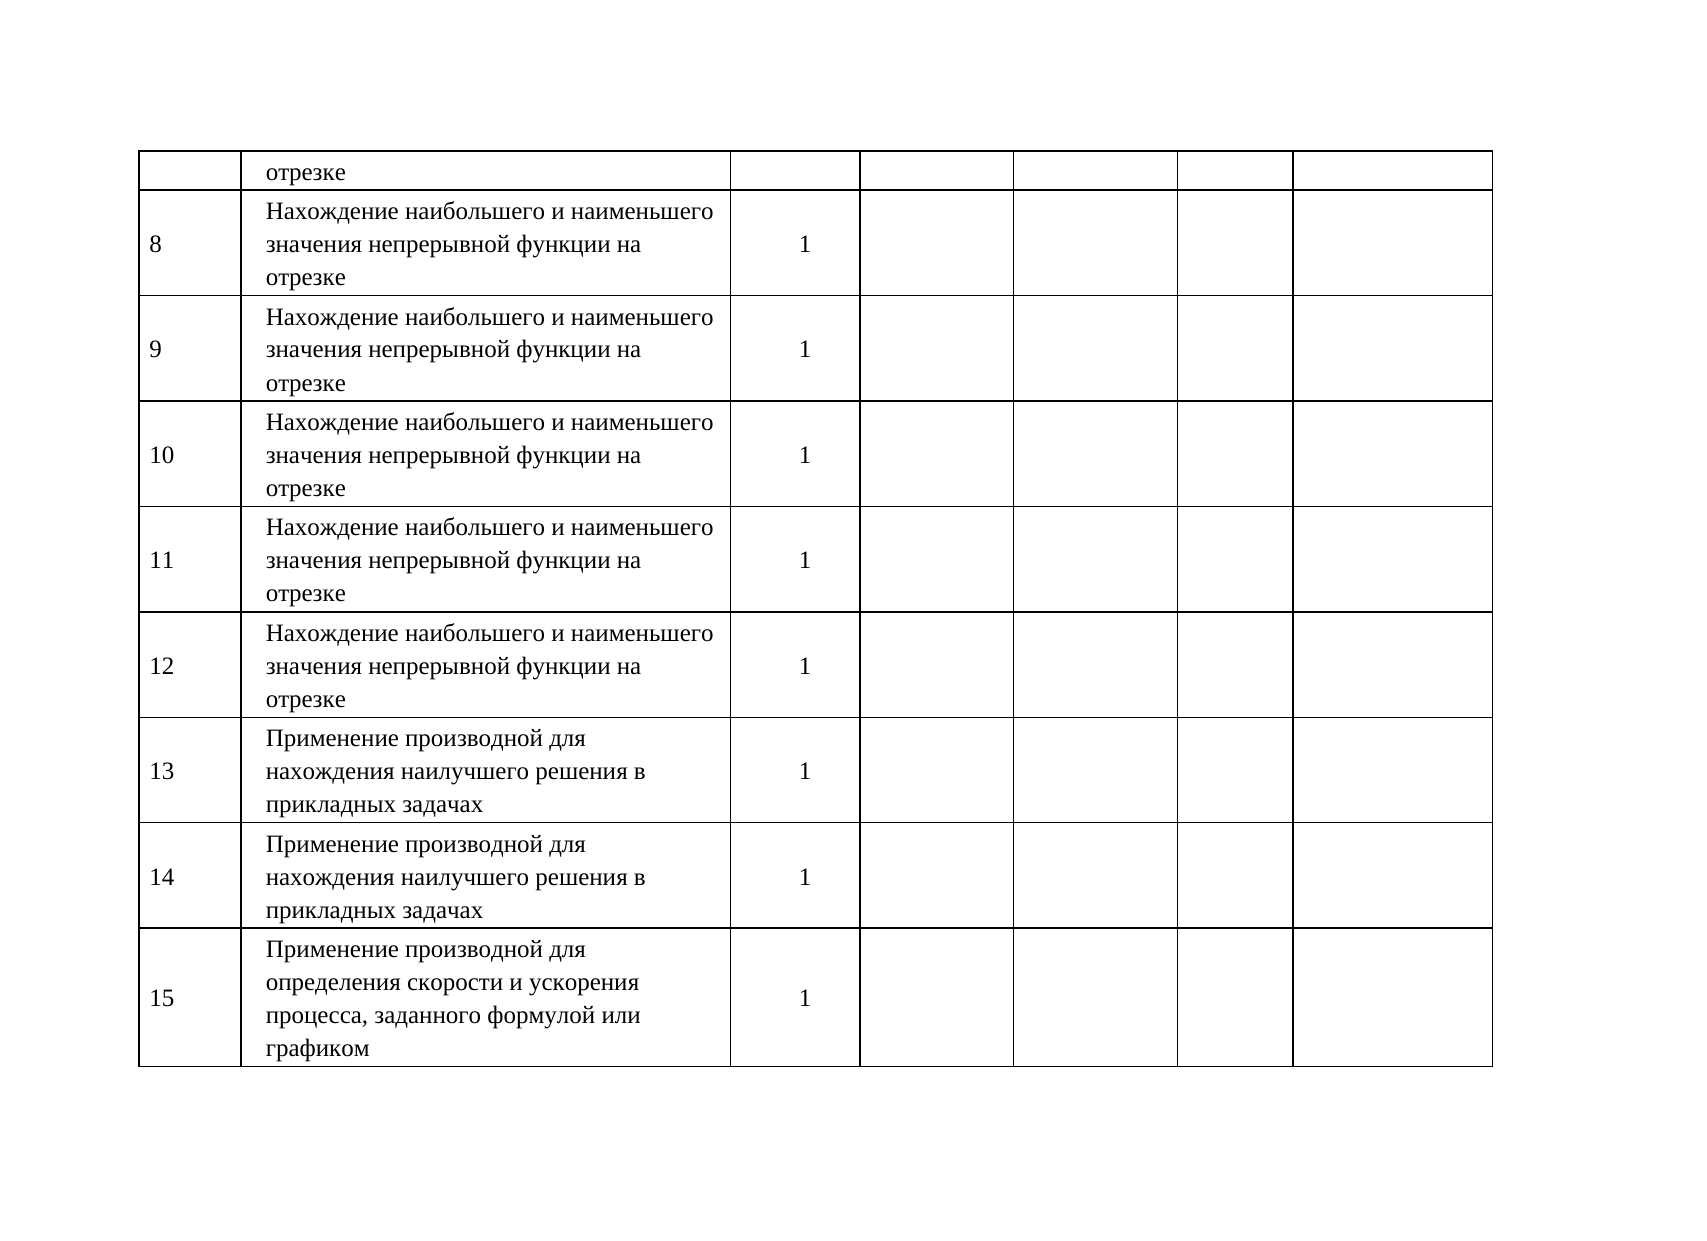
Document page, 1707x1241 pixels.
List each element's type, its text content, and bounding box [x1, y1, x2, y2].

table_cell [1014, 507, 1177, 611]
table_cell [1294, 613, 1492, 716]
table_cell [1178, 402, 1292, 506]
table_cell 1 [731, 823, 859, 927]
table_cell 11 [140, 507, 240, 611]
table_cell 8 [140, 191, 240, 295]
table_cell [1294, 929, 1492, 1066]
table_cell [1294, 718, 1492, 822]
table_cell Нахождение наибольшего и наименьшего значения непрерывной функции на отрезке [242, 613, 730, 716]
table_cell Нахождение наибольшего и наименьшего значения непрерывной функции на отрезке [242, 402, 730, 506]
table_cell [1294, 823, 1492, 927]
table_cell [861, 718, 1013, 822]
table_cell [861, 823, 1013, 927]
table_cell Применение производной для нахождения наилучшего решения в прикладных задачах [242, 718, 730, 822]
table_cell [1178, 613, 1292, 716]
table_cell [1014, 152, 1177, 189]
table_cell [1014, 718, 1177, 822]
table_cell Применение производной для нахождения наилучшего решения в прикладных задачах [242, 823, 730, 927]
table_cell 1 [731, 718, 859, 822]
table_cell [1014, 402, 1177, 506]
table_cell 7 [140, 152, 240, 189]
table_cell [1178, 929, 1292, 1066]
table_cell [1178, 718, 1292, 822]
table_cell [242, 191, 730, 295]
table_cell Нахождение наибольшего и наименьшего значения непрерывной функции на отрезке [242, 296, 730, 400]
table_cell [1294, 507, 1492, 611]
table_cell 13 [140, 718, 240, 822]
table_cell [861, 613, 1013, 716]
table_cell [1014, 296, 1177, 400]
table_cell [861, 191, 1013, 295]
table_cell 1 [731, 613, 859, 716]
table_cell [861, 507, 1013, 611]
table_cell [1014, 929, 1177, 1066]
table_cell [1178, 296, 1292, 400]
table_cell [1014, 613, 1177, 716]
table_cell 9 [140, 296, 240, 400]
table_cell [1178, 823, 1292, 927]
table_cell [1014, 823, 1177, 927]
table_cell 10 [140, 402, 240, 506]
table_cell 1 [731, 152, 859, 189]
table_cell [1178, 507, 1292, 611]
table_cell [1178, 191, 1292, 295]
table_cell 14 [140, 823, 240, 927]
table_cell [861, 152, 1013, 189]
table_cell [242, 929, 730, 1066]
table_cell [1294, 296, 1492, 400]
table_cell [1178, 152, 1292, 189]
table_cell [1294, 402, 1492, 506]
table_cell [861, 402, 1013, 506]
table_cell 1 [731, 296, 859, 400]
table_cell 1 [731, 929, 859, 1066]
table_cell [861, 296, 1013, 400]
table_cell 1 [731, 507, 859, 611]
table_cell 1 [731, 402, 859, 506]
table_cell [242, 152, 730, 189]
table_cell [1014, 191, 1177, 295]
table_cell [1294, 191, 1492, 295]
table_cell 15 [140, 929, 240, 1066]
table_cell [861, 929, 1013, 1066]
table_cell Нахождение наибольшего и наименьшего значения непрерывной функции на отрезке [242, 507, 730, 611]
table_cell [1294, 152, 1492, 189]
table_cell 12 [140, 613, 240, 716]
table_cell 1 [731, 191, 859, 295]
